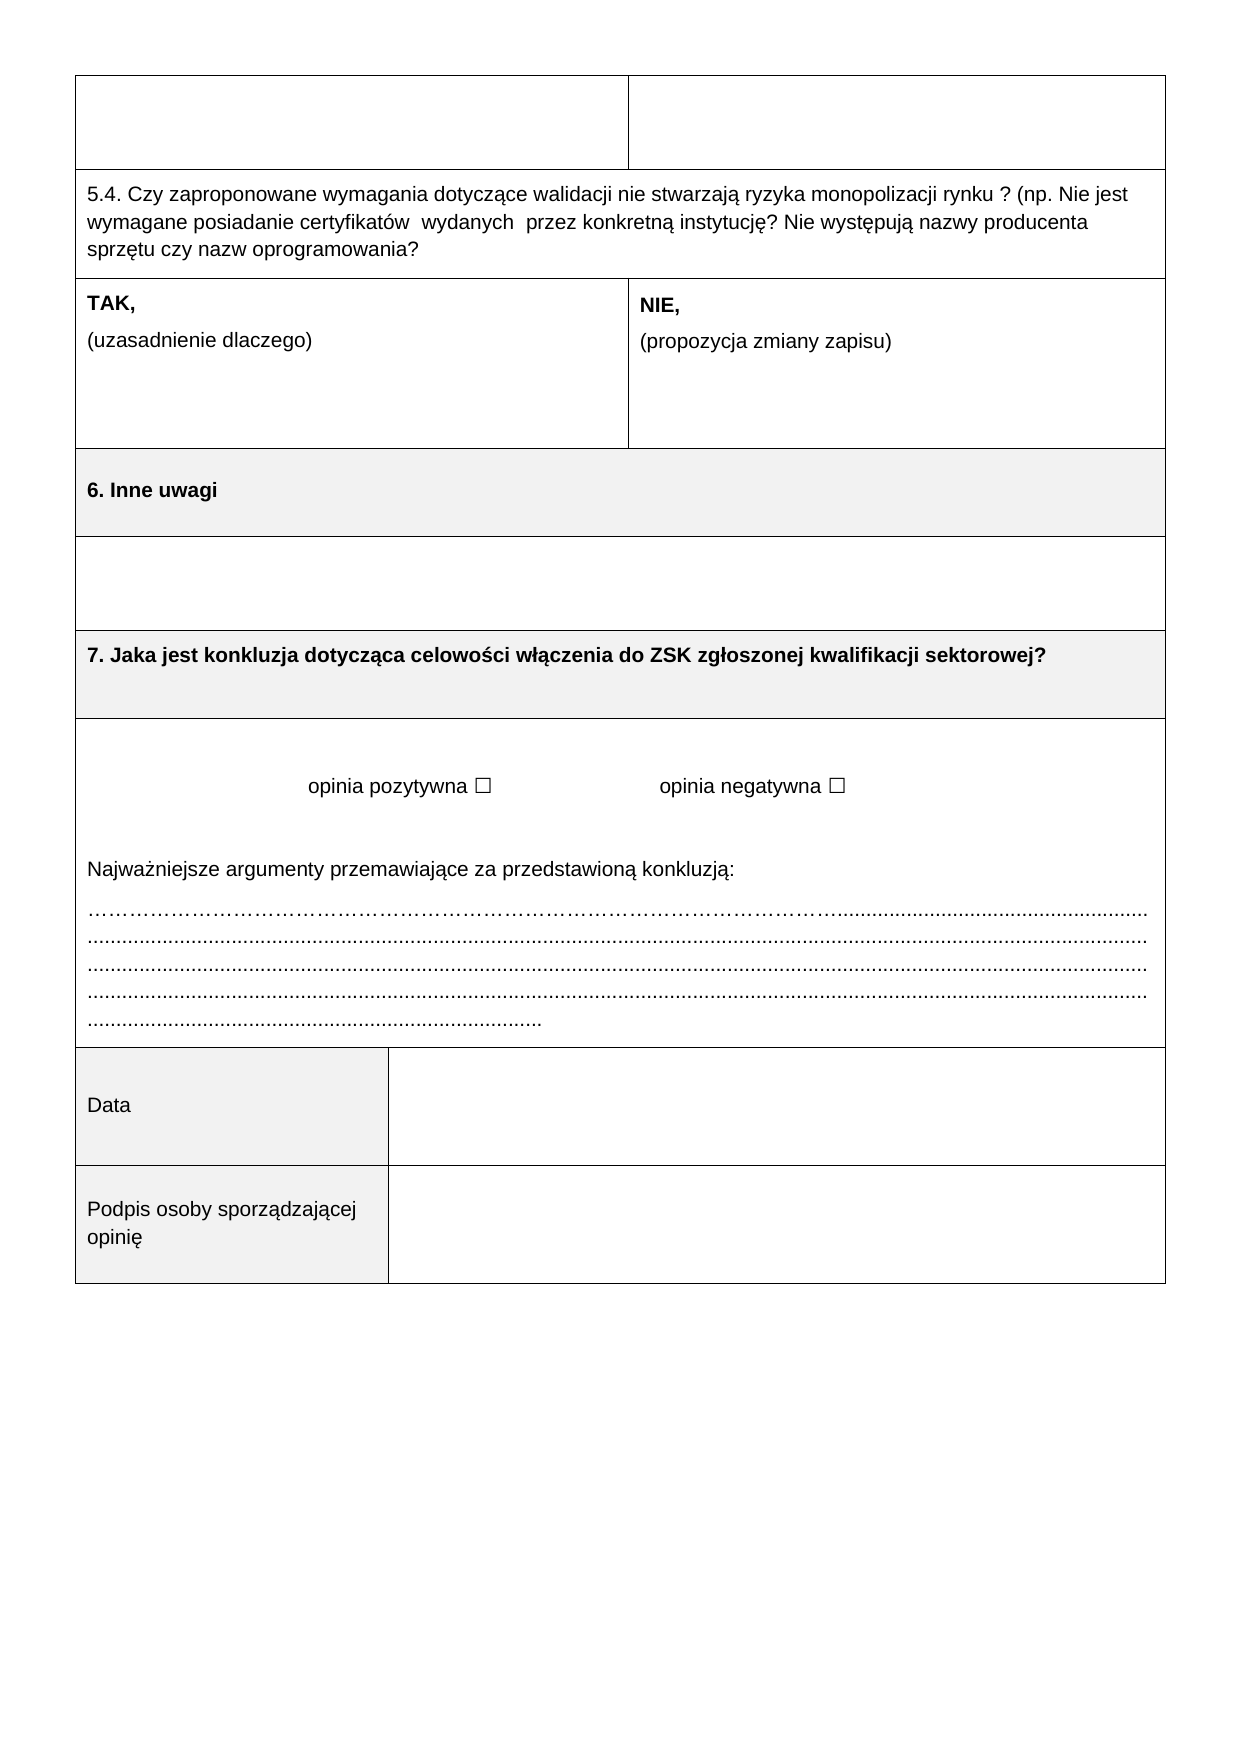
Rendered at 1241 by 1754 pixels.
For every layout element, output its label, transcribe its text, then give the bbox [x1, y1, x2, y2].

table_cell Podpis osoby sporządzającej opinię [76, 1166, 388, 1283]
table_cell Data [76, 1048, 388, 1165]
table_cell [76, 537, 1165, 629]
table_cell 5.4. Czy zaproponowane wymagania dotyczące walidacji nie stwarzają ryzyka monopolizacji rynku ? (np. Nie jest wymagane posiadanie certyfikatów wydanych przez konkretną instytucję? Nie występują nazwy producenta sprzętu czy nazw oprogramowania? [76, 170, 1165, 277]
table_cell [389, 1048, 1165, 1165]
table_cell 7. Jaka jest konkluzja dotycząca celowości włączenia do ZSK zgłoszonej kwalifikacji sektorowej? [76, 631, 1165, 718]
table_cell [76, 76, 628, 168]
table_cell NIE, (propozycja zmiany zapisu) [629, 279, 1165, 447]
table_cell [389, 1166, 1165, 1283]
table_cell 6. Inne uwagi [76, 449, 1165, 536]
table_cell TAK, (uzasadnienie dlaczego) [76, 279, 628, 447]
table_cell opinia pozytywna opinia negatywna Najważniejsze argumenty przemawiające za przedstawioną konkluzją: ………………………………………………………………………………………………............................................................................................................................................................................................................................................................................................................................................................................................................................................................................................................................................................................................................................................................................................................. [76, 719, 1165, 1047]
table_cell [629, 76, 1165, 168]
